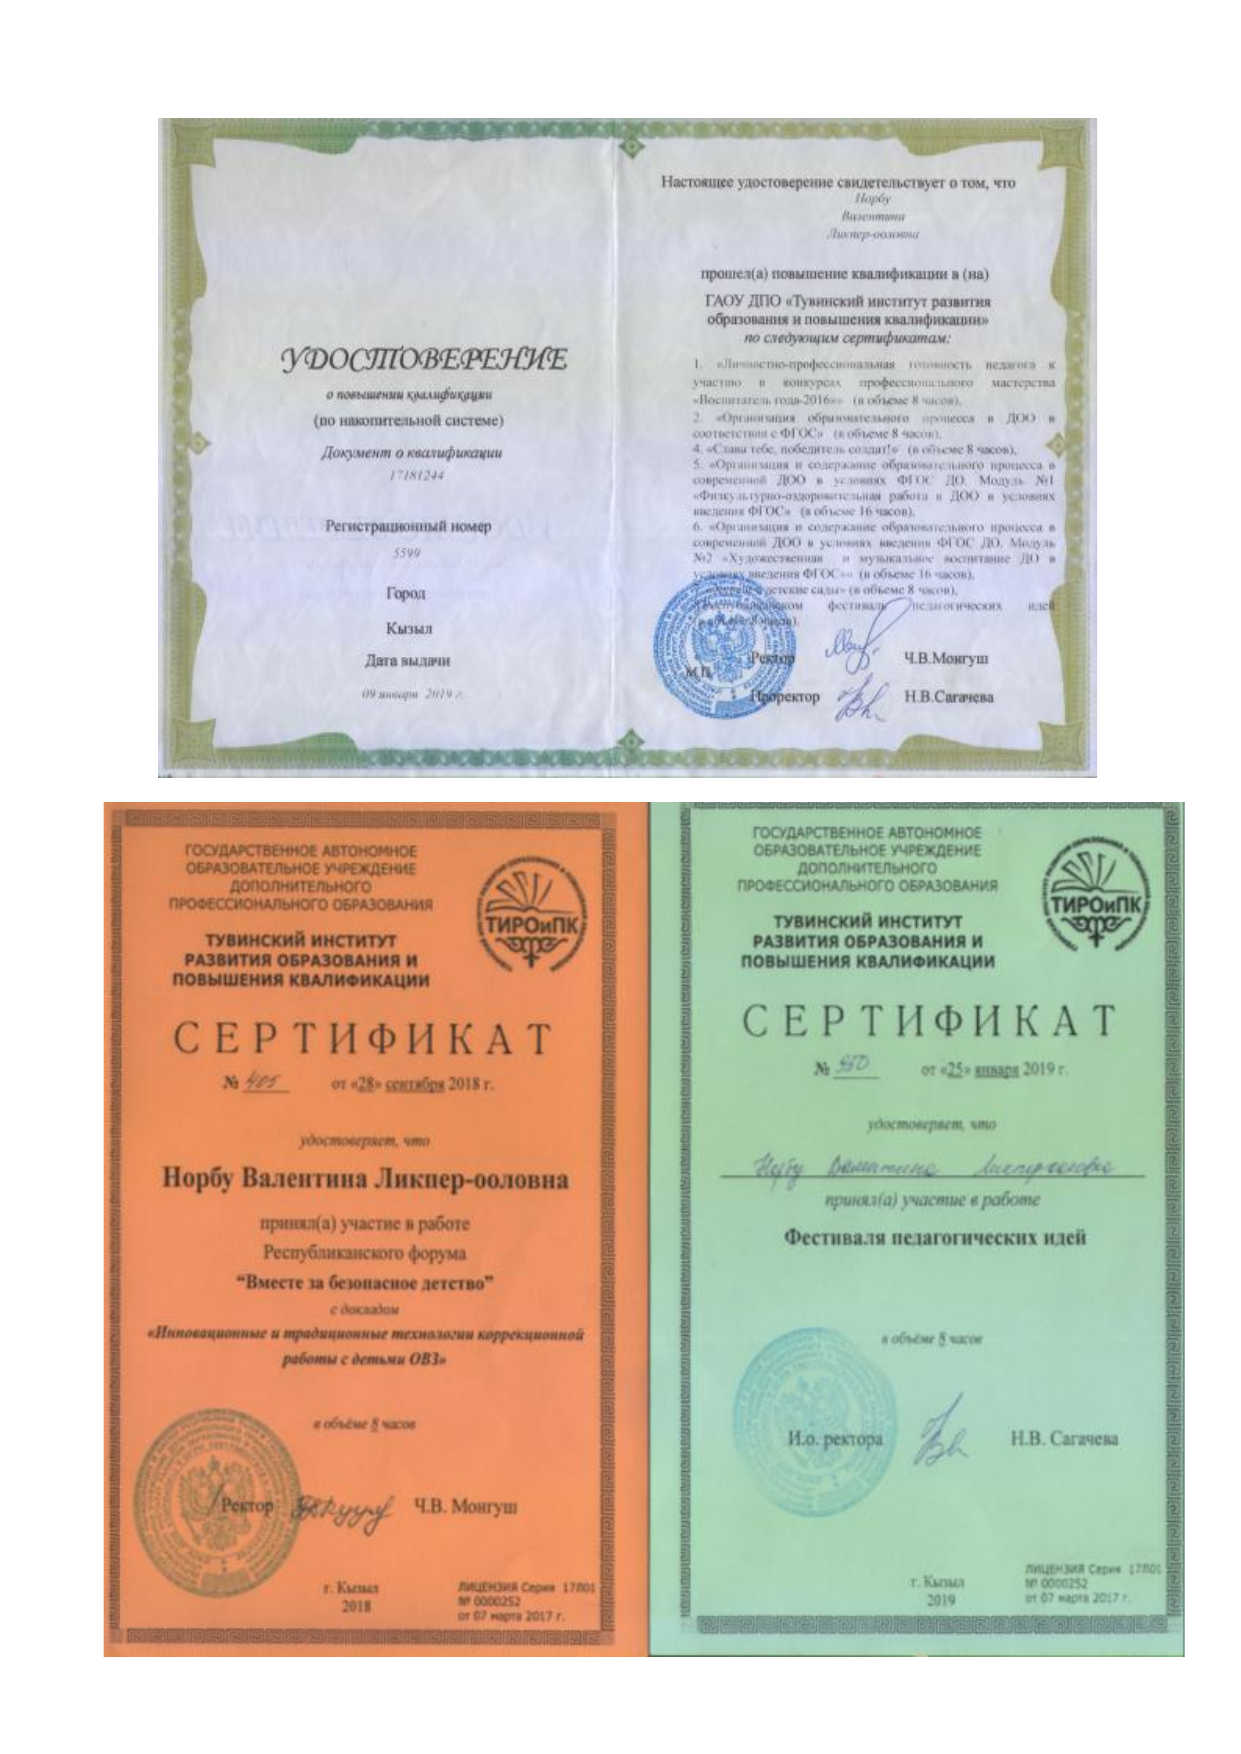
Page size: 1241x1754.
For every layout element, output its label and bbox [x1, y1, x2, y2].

picture [158, 118, 1098, 778]
picture [103, 802, 1185, 1657]
